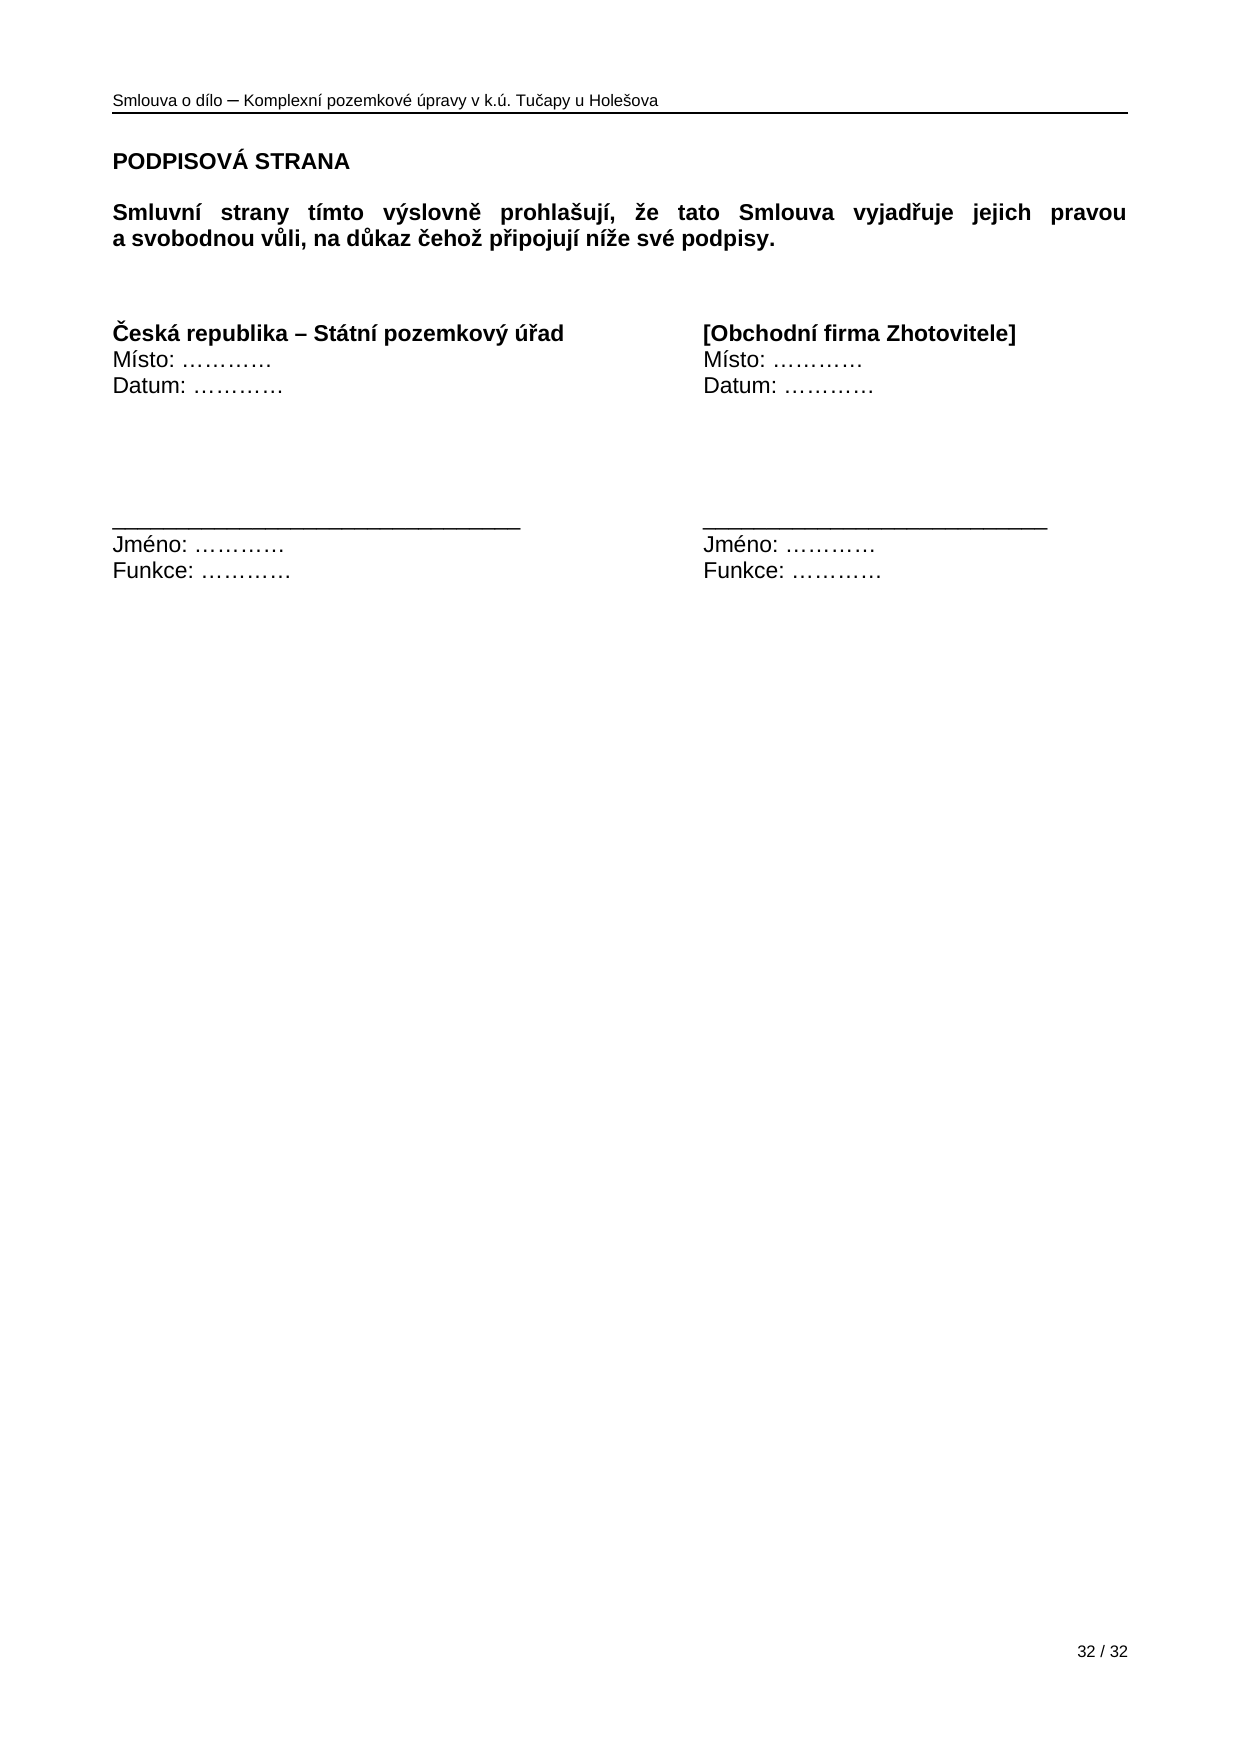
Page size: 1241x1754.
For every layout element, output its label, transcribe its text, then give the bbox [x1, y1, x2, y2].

text Česká republika – Státní pozemkový úřad [Obchodní firma Zhotovitele] [112, 320, 1128, 346]
text Datum: ………… Datum: ………… [112, 372, 1128, 399]
text Jméno: ………… Jméno: ………… [112, 531, 1128, 557]
text Místo: ………… Místo: ………… [112, 346, 1128, 372]
text Smluvní strany tímto výslovně prohlašují, že tato Smlouva vyjadřuje jejich pravou a svobodnou vůli, na důkaz čehož připojují níže své podpisy. [112, 199, 1128, 252]
text PODPISOVÁ STRANA [112, 148, 1128, 174]
text ________________________________ ___________________________ [112, 504, 1128, 531]
text Funkce: ………… Funkce: ………… [112, 557, 1128, 583]
